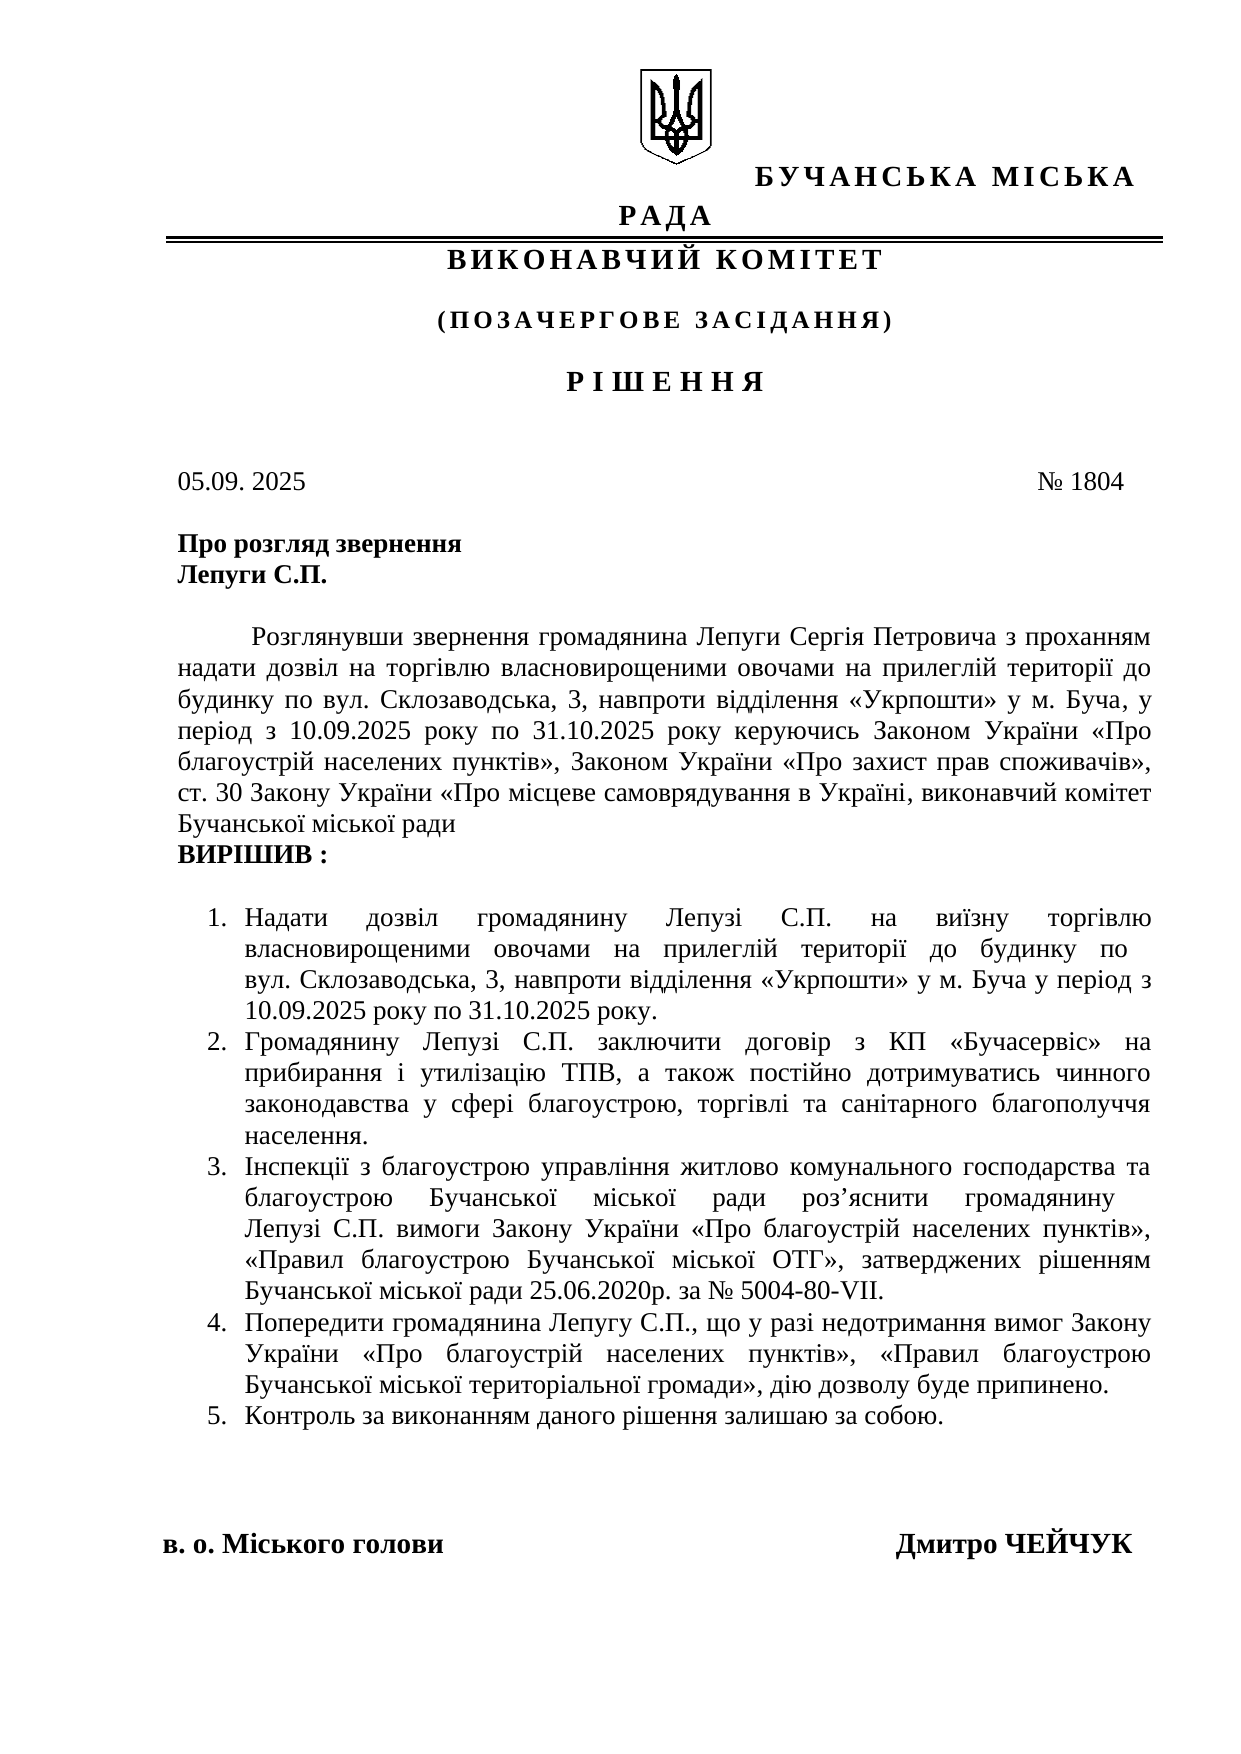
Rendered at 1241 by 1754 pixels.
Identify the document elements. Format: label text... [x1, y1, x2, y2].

list Громадянину Лепузі С.П. заключити договір з КП «Бучасервіс» на прибирання і утилізацію ТПВ, а також постійно дотримуватись чинного законодавства у сфері благоустрою, торгівлі та санітарного благополуччя населення. [207, 1025, 1152, 1150]
list Попередити громадянина Лепугу С.П., що у разі недотримання вимог Закону України «Про благоустрій населених пунктів», «Правил благоустрою Бучанської міської територіальної громади», дію дозволу буде припинено. [207, 1306, 1152, 1399]
text РІШЕННЯ [177, 364, 1152, 398]
text 05.09. 2025 № 1804 [177, 465, 1152, 496]
text Лепуги С.П. [177, 558, 1152, 589]
list Контроль за виконанням даного рішення залишаю за собою. [207, 1399, 1152, 1430]
table_header ВИКОНАВЧИЙ КОМІТЕТ (ПОЗАЧЕРГОВЕ ЗАСІДАННЯ) [166, 243, 1163, 364]
text Розглянувши звернення громадянина Лепуги Сергія Петровича з проханням надати дозвіл на торгівлю власновирощеними овочами на прилеглій території до будинку по вул. Склозаводська, 3, навпроти відділення «Укрпошти» у м. Буча, у період з 10.09.2025 року по 31.10.2025 року керуючись Законом України «Про благоустрій населених пунктів», Законом України «Про захист прав споживачів», ст. 30 Закону України «Про місцеве самоврядування в Україні, виконавчий комітет Бучанської міської ради [177, 620, 1152, 838]
text Про розгляд звернення [177, 527, 1152, 558]
list Надати дозвіл громадянину Лепузі С.П. на виїзну торгівлю власновирощеними овочами на прилеглій території до будинку по вул. Склозаводська, 3, навпроти відділення «Укрпошти» у м. Буча у період з 10.09.2025 року по 31.10.2025 року. [207, 901, 1152, 1025]
list Інспекції з благоустрою управління житлово комунального господарства та благоустрою Бучанської міської ради роз’яснити громадянину Лепузі С.П. вимоги Закону України «Про благоустрій населених пунктів», «Правил благоустрою Бучанської міської ОТГ», затверджених рішенням Бучанської міської ради 25.06.2020р. за № 5004-80-VII. [207, 1150, 1152, 1306]
text БУЧАНСЬКА МІСЬКА РАДА [177, 159, 1152, 231]
text ВИРІШИВ : [177, 838, 1152, 869]
text в. о. Міського голови Дмитро ЧЕЙЧУК [162, 1526, 1152, 1559]
